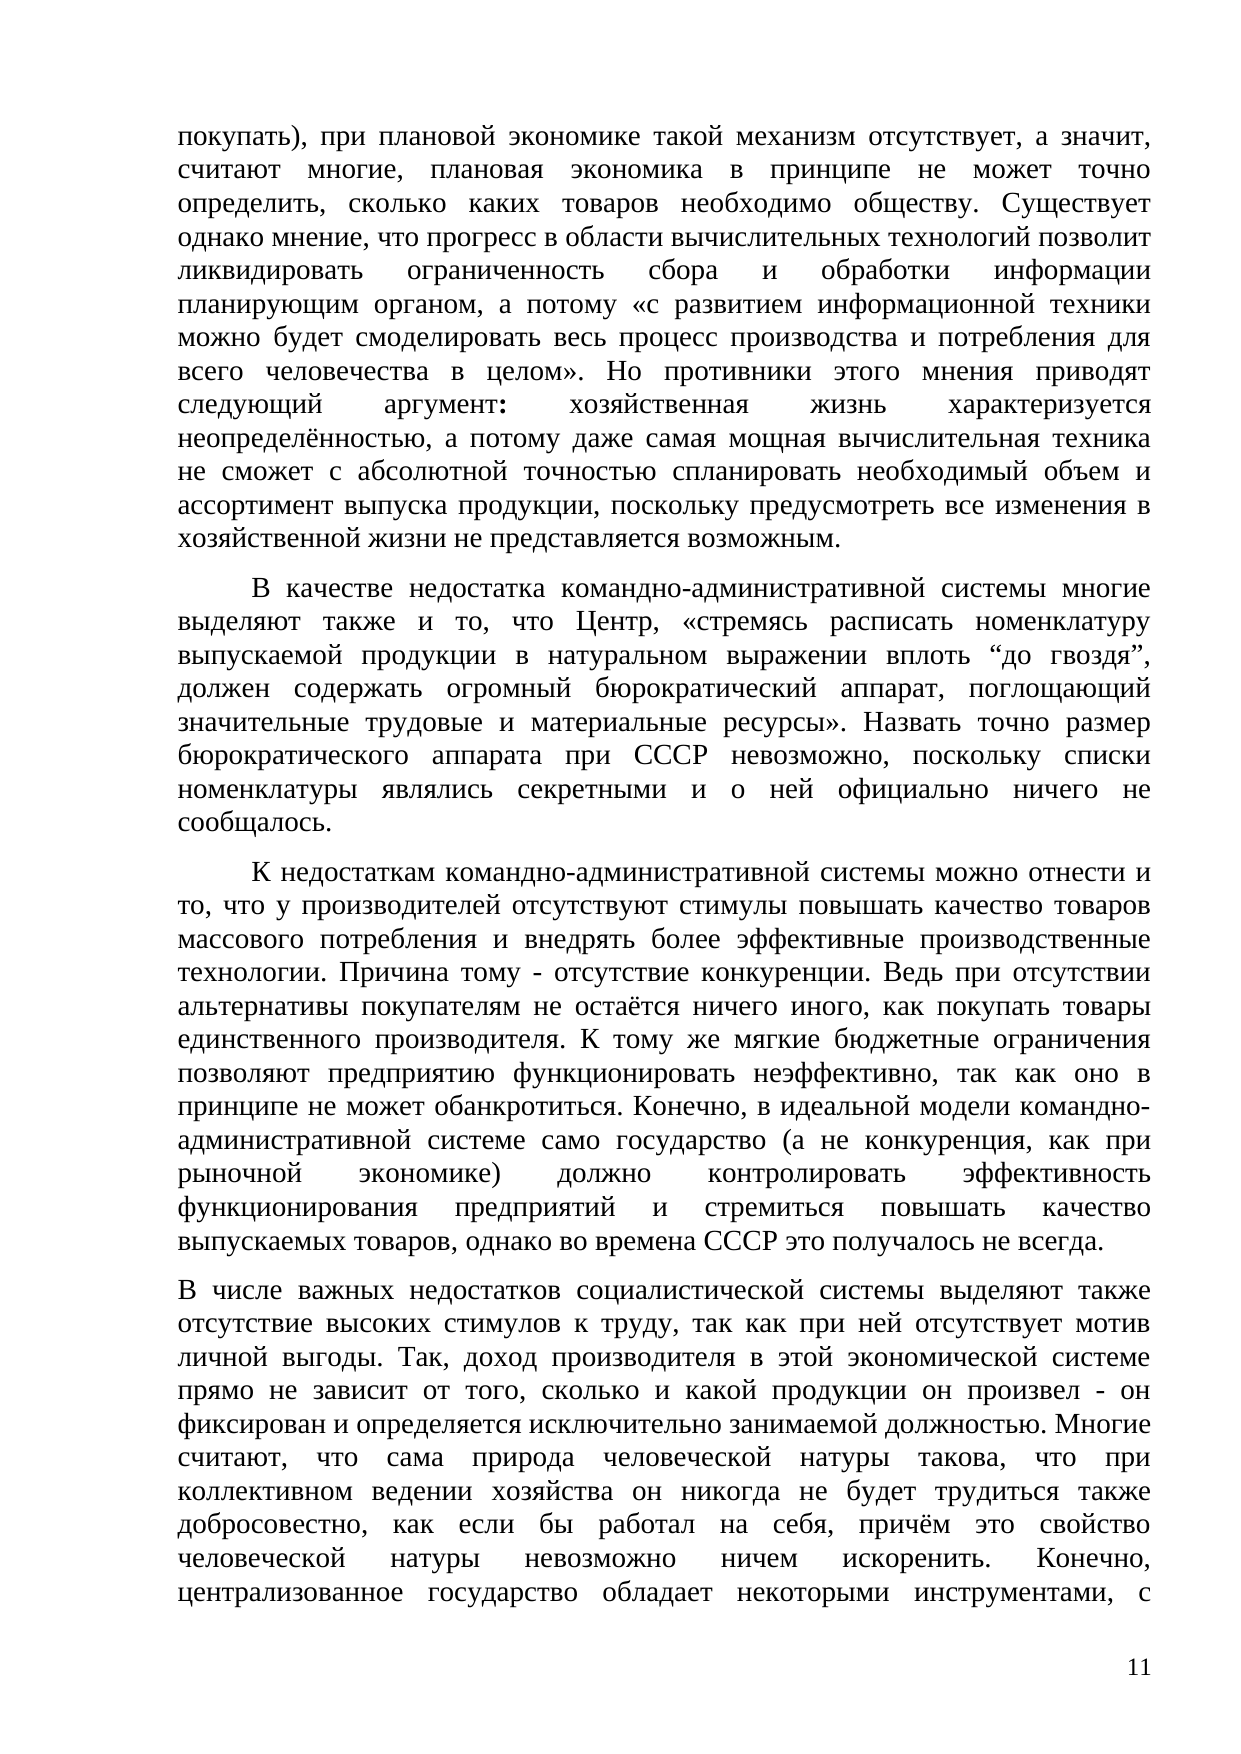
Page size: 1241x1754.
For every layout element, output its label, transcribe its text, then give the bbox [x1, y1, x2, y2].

text В качестве недостатка командно-административной системы многие выделяют также и то, что Центр, «стремясь расписать номенклатуру выпускаемой продукции в натуральном выражении вплоть “до гвоздя”, должен содержать огромный бюрократический аппарат, поглощающий значительные трудовые и материальные ресурсы». Назвать точно размер бюрократического аппарата при СССР невозможно, поскольку списки номенклатуры являлись секретными и о ней официально ничего не сообщалось. [177, 570, 1152, 838]
text К недостаткам командно-административной системы можно отнести и то, что у производителей отсутствуют стимулы повышать качество товаров массового потребления и внедрять более эффективные производственные технологии. Причина тому - отсутствие конкуренции. Ведь при отсутствии альтернативы покупателям не остаётся ничего иного, как покупать товары единственного производителя. К тому же мягкие бюджетные ограничения позволяют предприятию функционировать неэффективно, так как оно в принципе не может обанкротиться. Конечно, в идеальной модели командно-административной системе само государство (а не конкуренция, как при рыночной экономике) должно контролировать эффективность функционирования предприятий и стремиться повышать качество выпускаемых товаров, однако во времена СССР это получалось не всегда. [177, 854, 1152, 1256]
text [177, 1272, 1152, 1607]
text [177, 118, 1152, 554]
